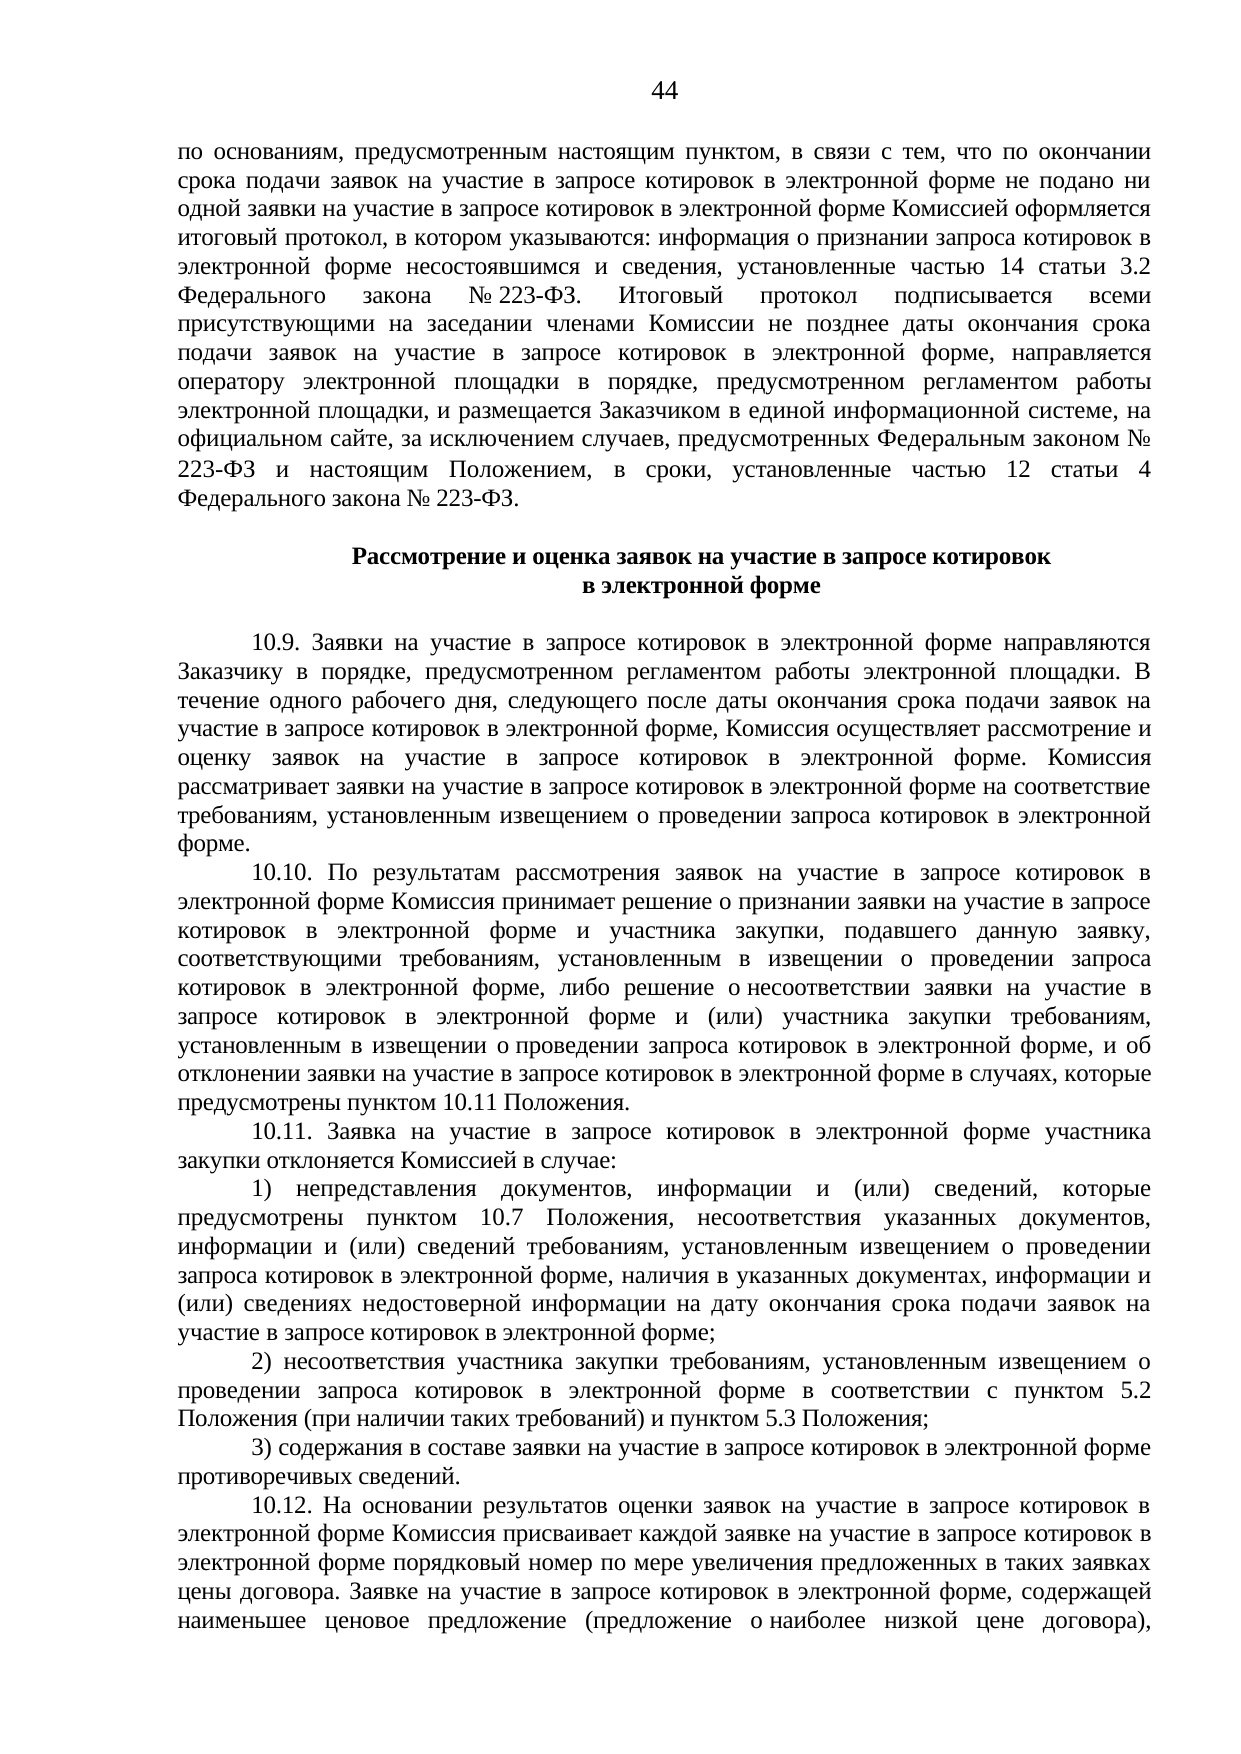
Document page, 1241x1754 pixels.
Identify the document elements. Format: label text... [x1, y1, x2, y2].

text 10.9. Заявки на участие в запросе котировок в электронной форме направляются Заказчику в порядке, предусмотренном регламентом работы электронной площадки. В течение одного рабочего дня, следующего после даты окончания срока подачи заявок на участие в запросе котировок в электронной форме, Комиссия осуществляет рассмотрение и оценку заявок на участие в запросе котировок в электронной форме. Комиссия рассматривает заявки на участие в запросе котировок в электронной форме на соответствие требованиям, установленным извещением о проведении запроса котировок в электронной форме. [177, 627, 1152, 857]
text 10.11. Заявка на участие в запросе котировок в электронной форме участника закупки отклоняется Комиссией в случае: [177, 1116, 1152, 1173]
text 1) непредставления документов, информации и (или) сведений, которые предусмотрены пунктом 10.7 Положения, несоответствия указанных документов, информации и (или) сведений требованиям, установленным извещением о проведении запроса котировок в электронной форме, наличия в указанных документах, информации и (или) сведениях недостоверной информации на дату окончания срока подачи заявок на участие в запросе котировок в электронной форме; [177, 1173, 1152, 1346]
text в электронной форме [177, 570, 1152, 598]
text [177, 1490, 1152, 1633]
text Рассмотрение и оценка заявок на участие в запросе котировок [177, 541, 1152, 570]
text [177, 136, 1152, 512]
text 10.10. По результатам рассмотрения заявок на участие в запросе котировок в электронной форме Комиссия принимает решение о признании заявки на участие в запросе котировок в электронной форме и участника закупки, подавшего данную заявку, соответствующими требованиям, установленным в извещении о проведении запроса котировок в электронной форме, либо решение о несоответствии заявки на участие в запросе котировок в электронной форме и (или) участника закупки требованиям, установленным в извещении о проведении запроса котировок в электронной форме, и об отклонении заявки на участие в запросе котировок в электронной форме в случаях, которые предусмотрены пунктом 10.11 Положения. [177, 857, 1152, 1116]
text 2) несоответствия участника закупки требованиям, установленным извещением о проведении запроса котировок в электронной форме в соответствии с пунктом 5.2 Положения (при наличии таких требований) и пунктом 5.3 Положения; [177, 1346, 1152, 1432]
text 3) содержания в составе заявки на участие в запросе котировок в электронной форме противоречивых сведений. [177, 1432, 1152, 1490]
